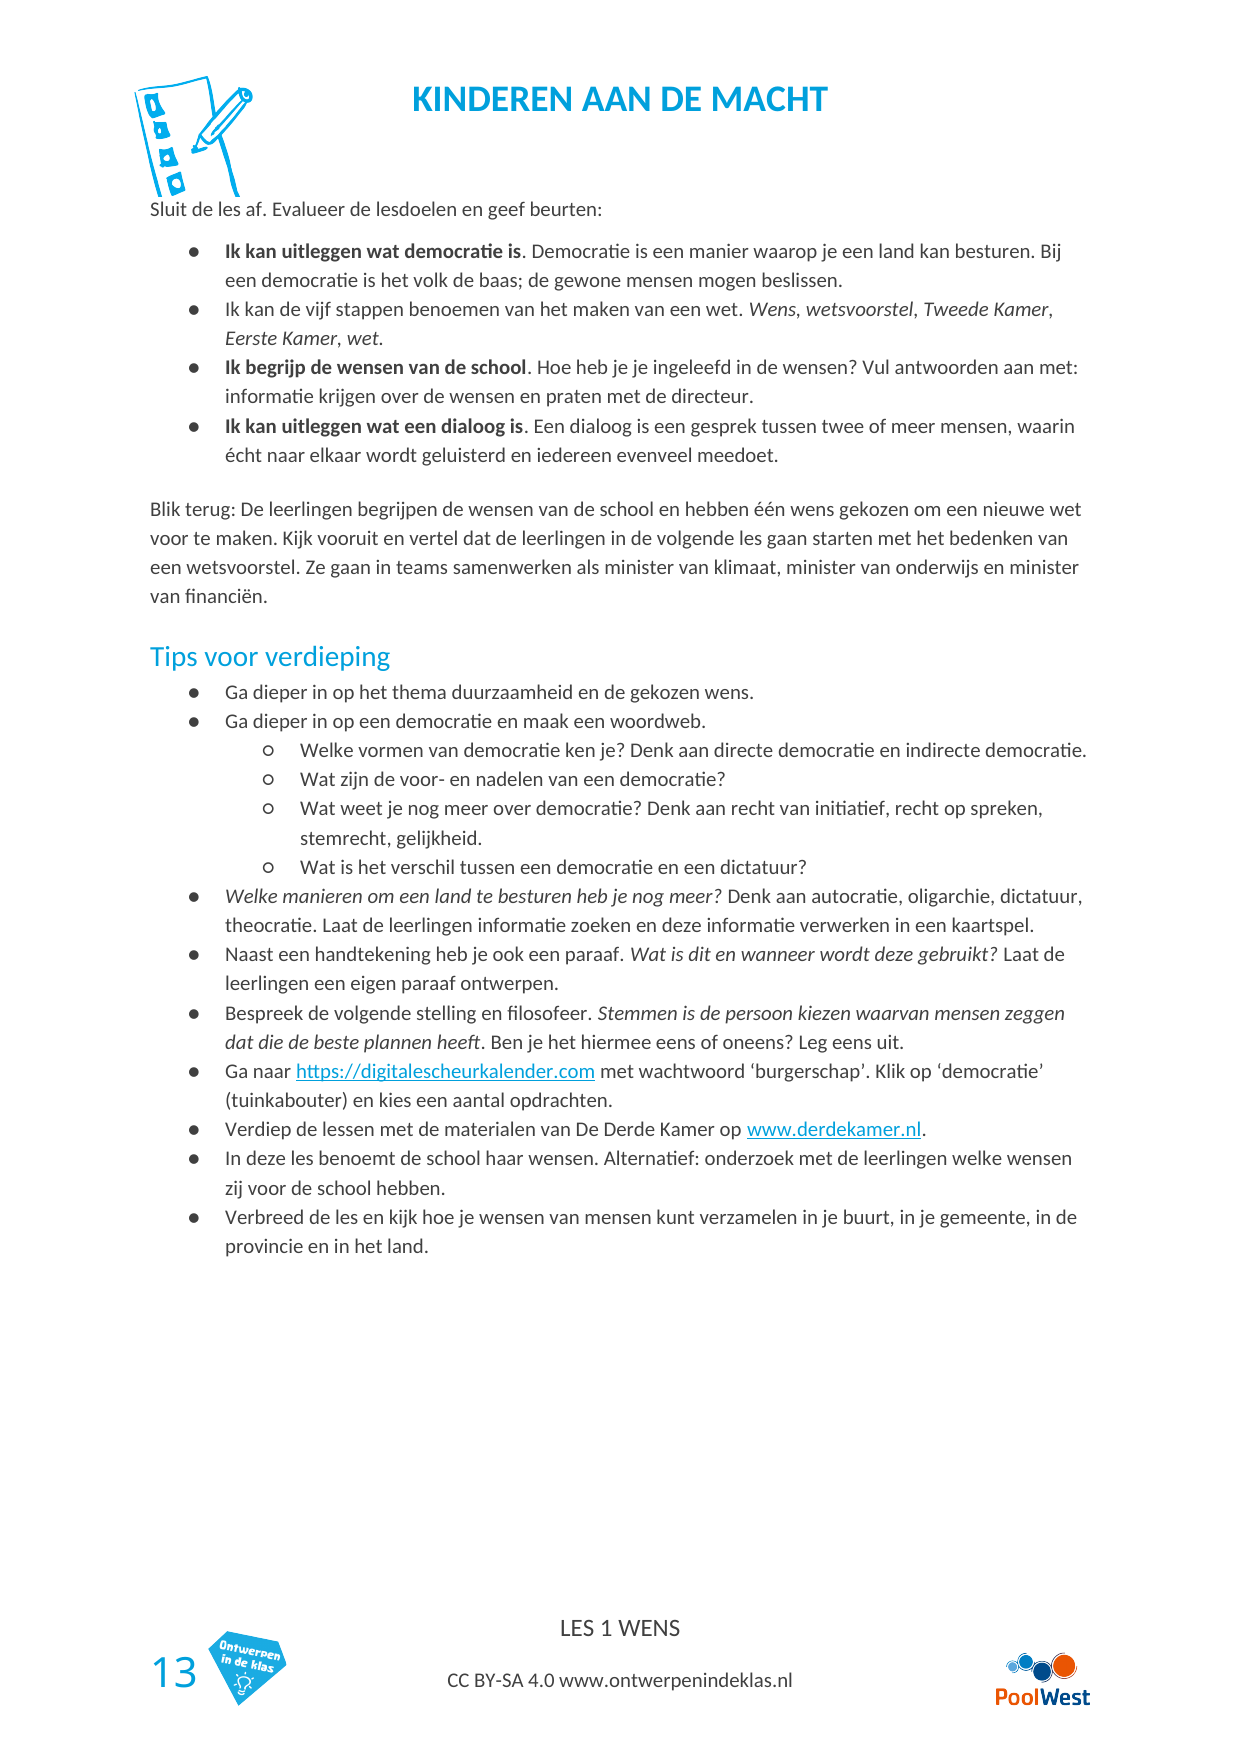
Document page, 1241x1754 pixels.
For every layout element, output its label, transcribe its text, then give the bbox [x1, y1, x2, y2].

list Ik kan uitleggen wat democratie is. Democratie is een manier waarop je een land kan besturen. Bij een democratie is het volk de baas; de gewone mensen mogen beslissen. [187, 238, 1090, 292]
picture [198, 140, 207, 147]
list Ga naar https://digitalescheurkalender.com met wachtwoord ‘burgerschap’. Klik op ‘democratie’ (tuinkabouter) en kies een aantal opdrachten. [187, 1058, 1090, 1113]
list Wat weet je nog meer over democratie? Denk aan recht van initiatief, recht op spreken, stemrecht, gelijkheid. [262, 796, 1090, 850]
picture [995, 1651, 1091, 1706]
list Ik kan uitleggen wat een dialoog is. Een dialoog is een gesprek tussen twee of meer mensen, waarin écht naar elkaar wordt geluisterd en iedereen evenveel meedoet. [187, 413, 1090, 467]
list Ga dieper in op het thema duurzaamheid en de gekozen wens. [187, 679, 1090, 704]
list Naast een handtekening heb je ook een paraaf. Wat is dit en wanneer wordt deze gebruikt? Laat de leerlingen een eigen paraaf ontwerpen. [187, 941, 1090, 996]
picture [208, 1631, 287, 1706]
list Welke vormen van democratie ken je? Denk aan directe democratie en indirecte democratie. [262, 737, 1090, 763]
list Bespreek de volgende stelling en filosofeer. Stemmen is de persoon kiezen waarvan mensen zeggen dat die de beste plannen heeft. Ben je het hiermee eens of oneens? Leg eens uit. [187, 1000, 1090, 1054]
list Welke manieren om een land te besturen heb je nog meer? Denk aan autocratie, oligarchie, dictatuur, theocratie. Laat de leerlingen informatie zoeken en deze informatie verwerken in een kaartspel. [187, 883, 1090, 938]
list Verbreed de les en kijk hoe je wensen van mensen kunt verzamelen in je buurt, in je gemeente, in de provincie en in het land. [187, 1204, 1090, 1258]
picture [203, 96, 240, 141]
list Wat is het verschil tussen een democratie en een dictatuur? [262, 854, 1090, 879]
picture [129, 71, 255, 197]
list Ik begrijp de wensen van de school. Hoe heb je je ingeleefd in de wensen? Vul antwoorden aan met: informatie krijgen over de wensen en praten met de directeur. [187, 354, 1090, 409]
picture [173, 180, 180, 187]
text Blik terug: De leerlingen begrijpen de wensen van de school en hebben één wens gekozen om een nieuwe wet voor te maken. Kijk vooruit en vertel dat de leerlingen in de volgende les gaan starten met het bedenken van een wetsvoorstel. Ze gaan in teams samenwerken als minister van klimaat, minister van onderwijs en minister van financiën. [150, 496, 1090, 609]
subtitle Tips voor verdieping [150, 638, 1090, 673]
list In deze les benoemt de school haar wensen. Alternatief: onderzoek met de leerlingen welke wensen zij voor de school hebben. [187, 1146, 1090, 1200]
list Verdiep de lessen met de materialen van De Derde Kamer op www.derdekamer.nl. [187, 1116, 1090, 1142]
list Ga dieper in op een democratie en maak een woordweb. [187, 708, 1090, 733]
text Sluit de les af. Evalueer de lesdoelen en geef beurten: [150, 196, 1090, 222]
list Wat zijn de voor- en nadelen van een democratie? [262, 766, 1090, 792]
list Ik kan de vijf stappen benoemen van het maken van een wet. Wens, wetsvoorstel, Tweede Kamer, Eerste Kamer, wet. [187, 296, 1090, 351]
